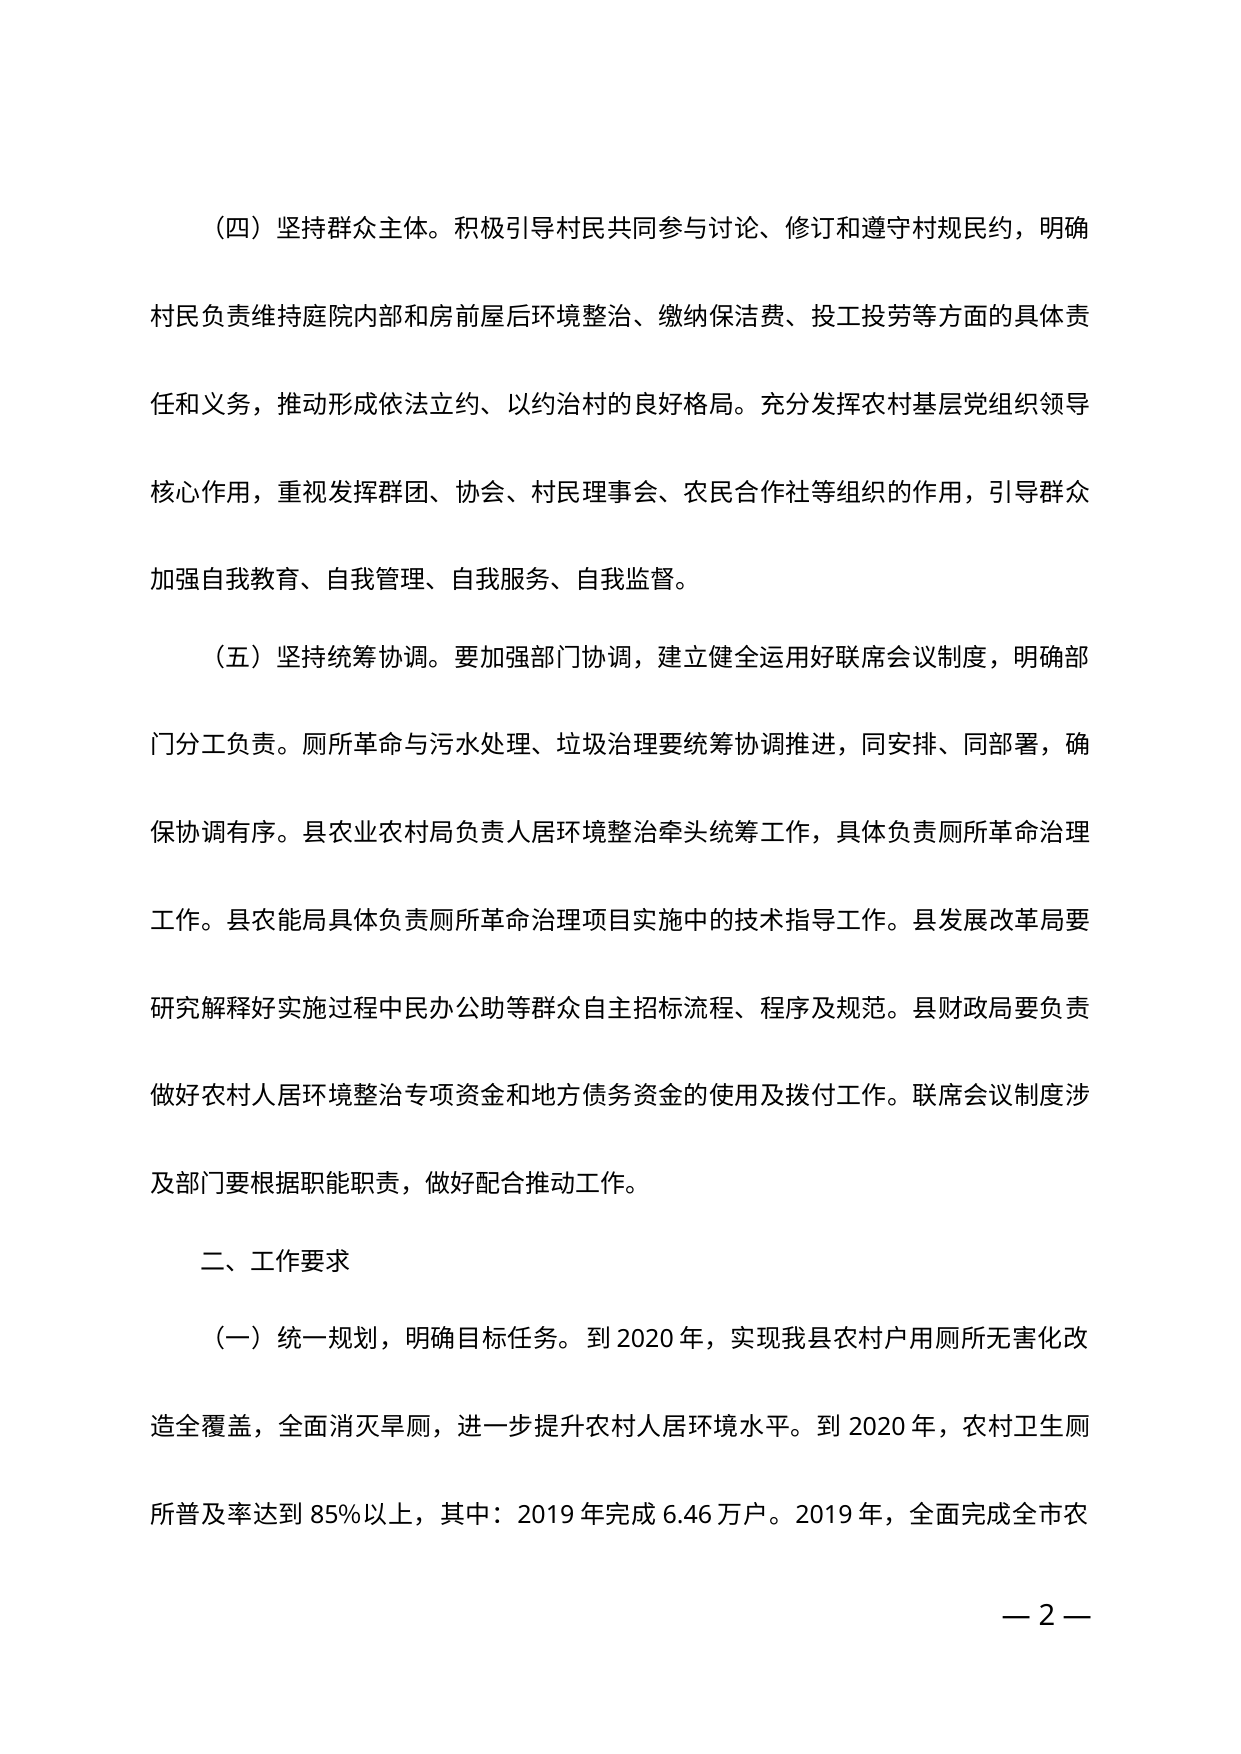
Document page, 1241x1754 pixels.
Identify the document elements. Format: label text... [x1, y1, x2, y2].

text （五）坚持统筹协调。要加强部门协调，建立健全运用好联席会议制度，明确部门分工负责。厕所革命与污水处理、垃圾治理要统筹协调推进，同安排、同部署，确保协调有序。县农业农村局负责人居环境整治牵头统筹工作，具体负责厕所革命治理工作。县农能局具体负责厕所革命治理项目实施中的技术指导工作。县发展改革局要研究解释好实施过程中民办公助等群众自主招标流程、程序及规范。县财政局要负责做好农村人居环境整治专项资金和地方债务资金的使用及拨付工作。联席会议制度涉及部门要根据职能职责，做好配合推动工作。 [150, 623, 1090, 1214]
text 二、工作要求 [150, 1227, 1090, 1292]
text （四）坚持群众主体。积极引导村民共同参与讨论、修订和遵守村规民约，明确村民负责维持庭院内部和房前屋后环境整治、缴纳保洁费、投工投劳等方面的具体责任和义务，推动形成依法立约、以约治村的良好格局。充分发挥农村基层党组织领导核心作用，重视发挥群团、协会、村民理事会、农民合作社等组织的作用，引导群众加强自我教育、自我管理、自我服务、自我监督。 [150, 194, 1090, 610]
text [150, 1304, 1090, 1545]
